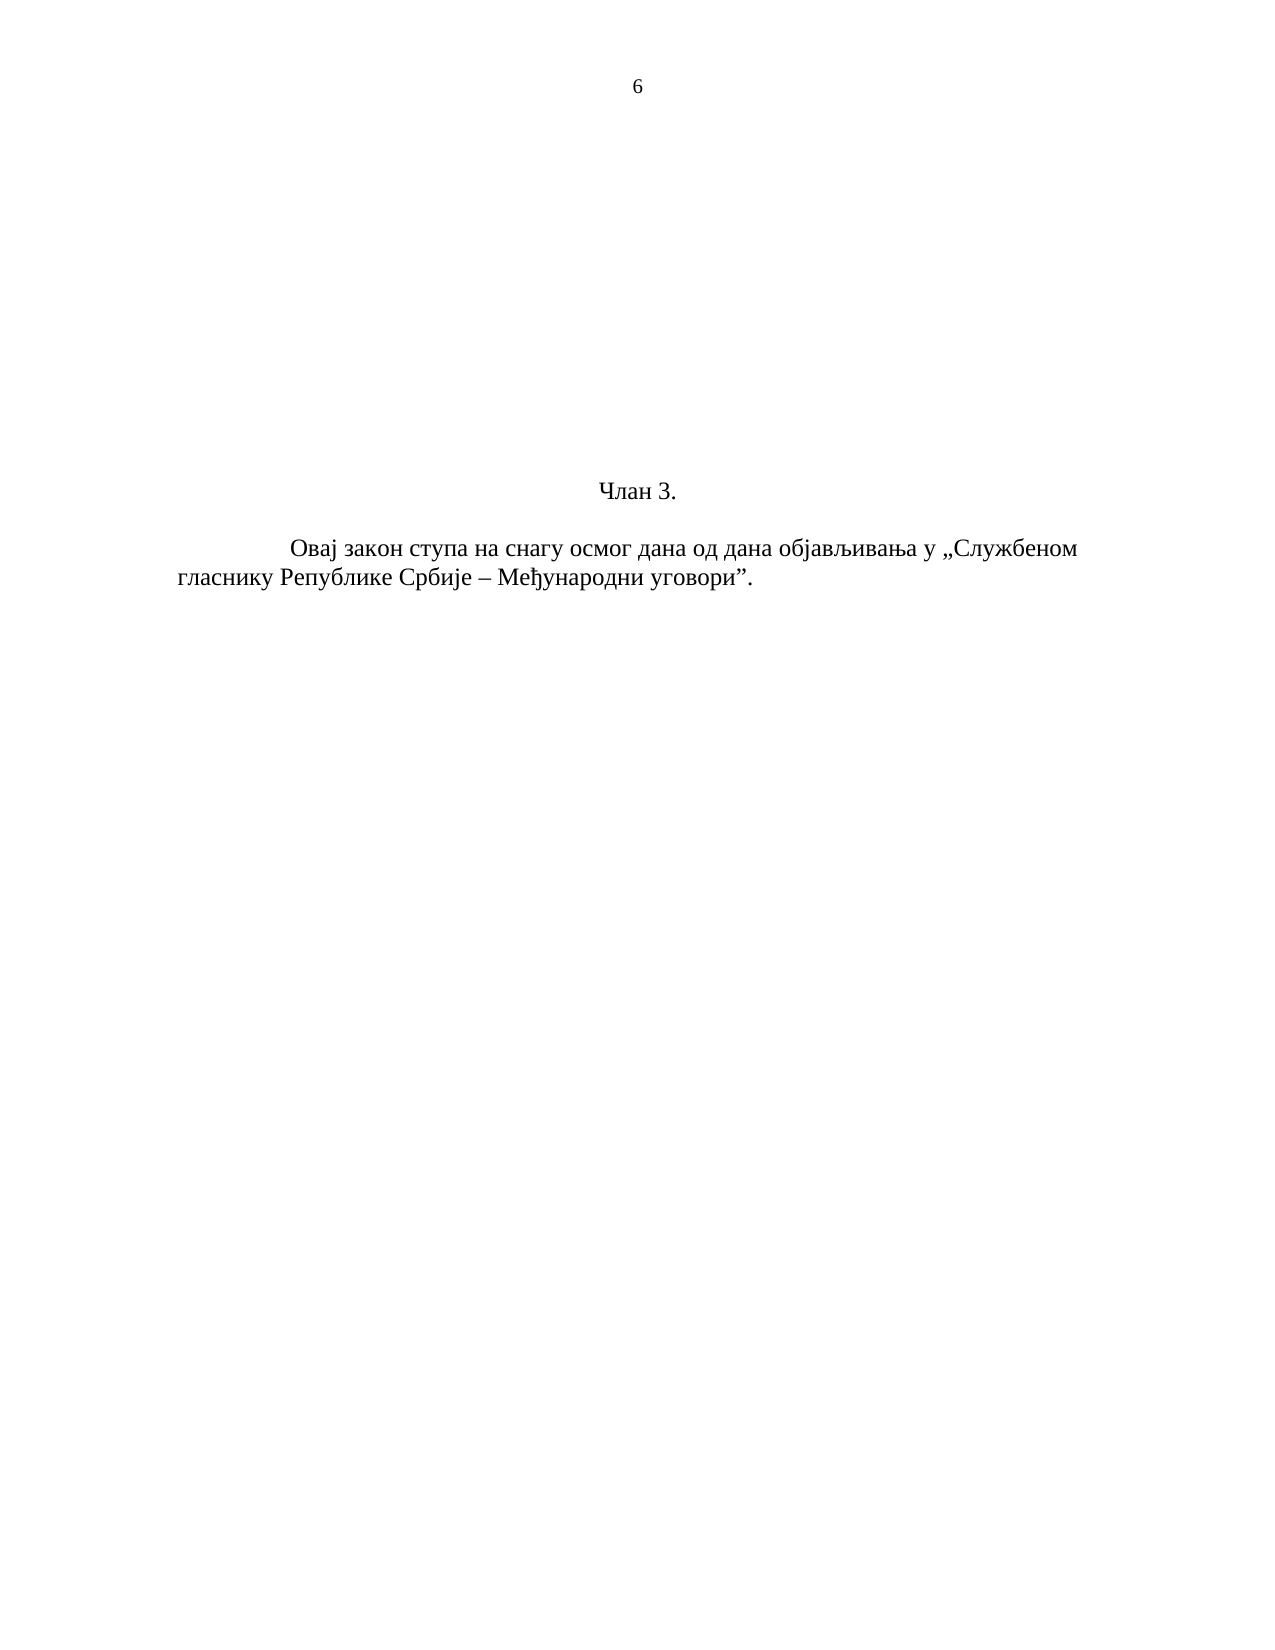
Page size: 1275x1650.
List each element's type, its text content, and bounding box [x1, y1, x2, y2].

text Овај закон ступа на снагу осмог дана од дана објављивања у „Службеном гласнику Републике Србије – Међународни уговори”. [177, 533, 1098, 591]
text Члан 3. [177, 476, 1098, 504]
